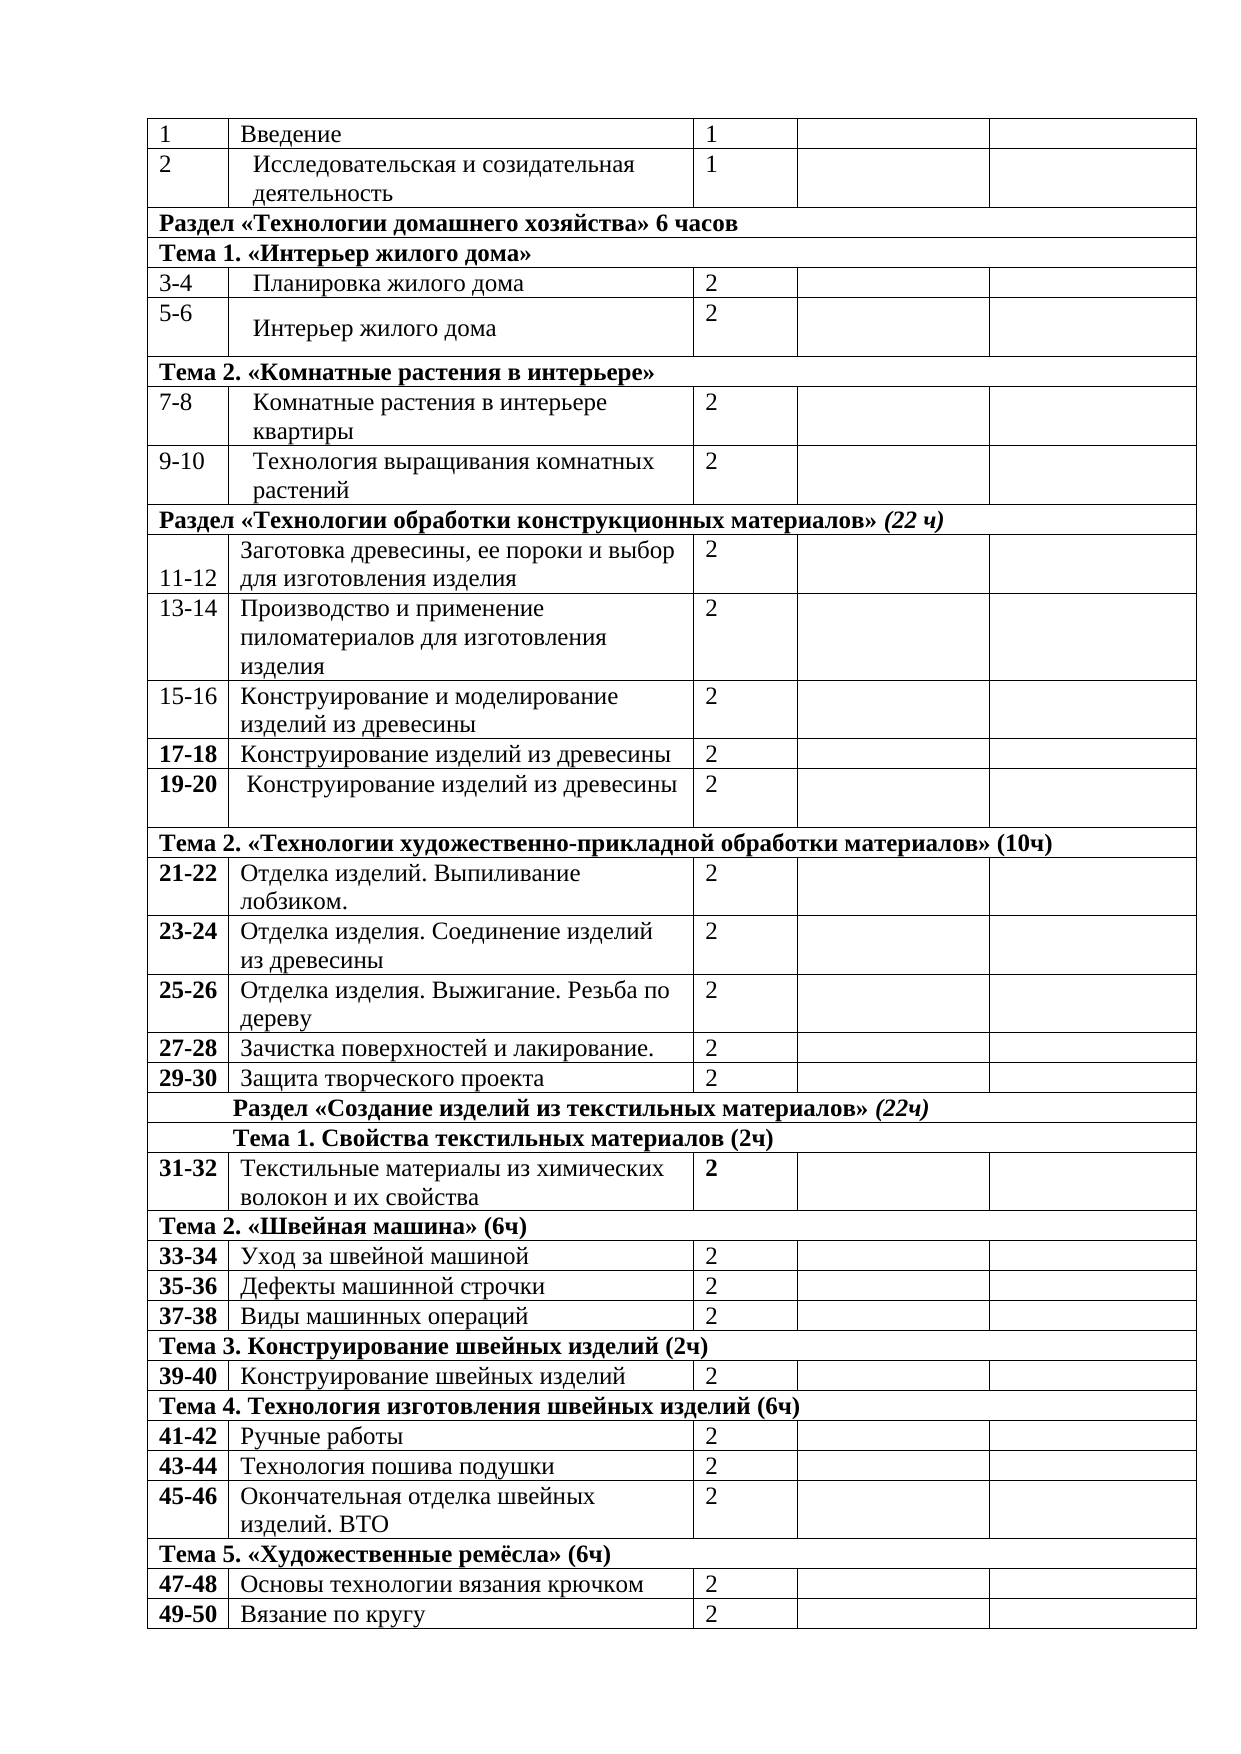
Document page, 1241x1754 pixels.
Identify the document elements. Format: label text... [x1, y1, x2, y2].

table_cell [990, 1271, 1196, 1300]
table_cell [798, 1153, 989, 1210]
table_cell 7-8 [148, 387, 228, 445]
table_cell Тема 5. «Художественные ремёсла» (6ч) [148, 1539, 1196, 1568]
table_cell 2 [694, 1421, 797, 1450]
table_cell [798, 1301, 989, 1330]
table_cell Уход за швейной машиной [229, 1241, 693, 1270]
table_cell Конструирование изделий из древесины [229, 739, 693, 768]
table_cell [798, 268, 989, 297]
table_cell 2 [694, 1361, 797, 1390]
table_cell [798, 387, 989, 445]
table_cell 25-26 [148, 975, 228, 1032]
table_cell [798, 1241, 989, 1270]
table_cell [990, 1063, 1196, 1092]
table_cell Тема 1. Свойства текстильных материалов (2ч) [148, 1123, 1196, 1152]
table_cell [990, 916, 1196, 974]
table_cell [990, 975, 1196, 1032]
table_cell [990, 1301, 1196, 1330]
table_cell 2 [694, 1451, 797, 1480]
table_cell Тема 3. Конструирование швейных изделий (2ч) [148, 1331, 1196, 1360]
table_cell 37-38 [148, 1301, 228, 1330]
table_cell Заготовка древесины, ее пороки и выбор для изготовления изделия [229, 535, 693, 592]
table_cell Конструирование швейных изделий [229, 1361, 693, 1390]
table_cell [798, 1451, 989, 1480]
table_cell [990, 268, 1196, 297]
table_cell [798, 681, 989, 738]
table_cell Конструирование изделий из древесины [229, 769, 693, 827]
table_cell 2 [694, 594, 797, 680]
table_cell Отделка изделия. Выжигание. Резьба по дереву [229, 975, 693, 1032]
table_cell Технология пошива подушки [229, 1451, 693, 1480]
table_cell Отделка изделия. Соединение изделий из древесины [229, 916, 693, 974]
table_cell 2 [694, 858, 797, 915]
table_cell 2 [694, 1033, 797, 1062]
table_cell Комнатные растения в интерьере квартиры [229, 387, 693, 445]
table_cell [798, 1421, 989, 1450]
table_cell Раздел «Создание изделий из текстильных материалов» (22ч) [148, 1093, 1196, 1122]
table_cell Исследовательская и созидательная деятельность [229, 149, 693, 207]
table_cell 2 [694, 975, 797, 1032]
table_cell [990, 387, 1196, 445]
table_cell Тема 4. Технология изготовления швейных изделий (6ч) [148, 1391, 1196, 1420]
table_cell [798, 535, 989, 592]
table_cell 3-4 [148, 268, 228, 297]
table_cell 31-32 [148, 1153, 228, 1210]
table_cell 2 [694, 387, 797, 445]
table_cell 2 [694, 916, 797, 974]
table_cell 1 [694, 119, 797, 148]
table_cell [798, 1063, 989, 1092]
table_cell [990, 1569, 1196, 1598]
table_cell [798, 594, 989, 680]
table_cell Отделка изделий. Выпиливание лобзиком. [229, 858, 693, 915]
table_cell 5-6 [148, 298, 228, 356]
table_cell 23-24 [148, 916, 228, 974]
table_cell [798, 1569, 989, 1598]
table_cell 2 [148, 149, 228, 207]
table_cell [990, 1033, 1196, 1062]
table_cell Интерьер жилого дома [229, 298, 693, 356]
table_cell 2 [694, 1271, 797, 1300]
table_cell [990, 119, 1196, 148]
table_cell 1 [694, 149, 797, 207]
table_cell [990, 858, 1196, 915]
table_cell [990, 1241, 1196, 1270]
table_cell 2 [694, 1481, 797, 1538]
table_cell Введение [229, 119, 693, 148]
table_cell 2 [694, 769, 797, 827]
table_cell Производство и применение пиломатериалов для изготовления изделия [229, 594, 693, 680]
table_cell [798, 298, 989, 356]
table_cell [798, 149, 989, 207]
table_cell Тема 2. «Комнатные растения в интерьере» [148, 357, 1196, 386]
table_cell Виды машинных операций [229, 1301, 693, 1330]
table_cell [990, 446, 1196, 504]
table_cell [990, 1421, 1196, 1450]
table_cell Дефекты машинной строчки [229, 1271, 693, 1300]
table_cell 27-28 [148, 1033, 228, 1062]
table_cell [798, 858, 989, 915]
table_cell 1 [148, 119, 228, 148]
table_cell 2 [694, 1599, 797, 1628]
table_cell [990, 1361, 1196, 1390]
table_cell Раздел «Технологии домашнего хозяйства» 6 часов [148, 208, 1196, 237]
table_cell 47-48 [148, 1569, 228, 1598]
table_cell 2 [694, 681, 797, 738]
table_cell [798, 446, 989, 504]
table_cell Технология выращивания комнатных растений [229, 446, 693, 504]
table_cell [990, 594, 1196, 680]
table_cell [990, 739, 1196, 768]
table_cell 41-42 [148, 1421, 228, 1450]
table_cell [798, 916, 989, 974]
table_cell Планировка жилого дома [229, 268, 693, 297]
table_cell 2 [694, 1241, 797, 1270]
table_cell 2 [694, 1063, 797, 1092]
table_cell [990, 1481, 1196, 1538]
table_cell 45-46 [148, 1481, 228, 1538]
table_cell 2 [694, 739, 797, 768]
table_cell [798, 975, 989, 1032]
table_cell [798, 1033, 989, 1062]
table_cell 19-20 [148, 769, 228, 827]
table_cell 2 [694, 268, 797, 297]
table_cell Тема 2. «Швейная машина» (6ч) [148, 1211, 1196, 1240]
table_cell Раздел «Технологии обработки конструкционных материалов» (22 ч) [148, 505, 1196, 533]
table_cell 39-40 [148, 1361, 228, 1390]
table_cell [990, 149, 1196, 207]
table_cell 49-50 [148, 1599, 228, 1628]
table_cell [990, 1599, 1196, 1628]
table_cell [990, 1153, 1196, 1210]
table_cell 2 [694, 298, 797, 356]
table_cell [798, 1271, 989, 1300]
table_cell Тема 1. «Интерьер жилого дома» [148, 238, 1196, 267]
table_cell Текстильные материалы из химических волокон и их свойства [229, 1153, 693, 1210]
table_cell 33-34 [148, 1241, 228, 1270]
table_cell Защита творческого проекта [229, 1063, 693, 1092]
table_cell Тема 2. «Технологии художественно-прикладной обработки материалов» (10ч) [148, 828, 1196, 857]
table_cell 15-16 [148, 681, 228, 738]
table_cell 29-30 [148, 1063, 228, 1092]
table_cell [798, 1599, 989, 1628]
table_cell 11-12 [148, 535, 228, 592]
table_cell 2 [694, 535, 797, 592]
table_cell 9-10 [148, 446, 228, 504]
table_cell 2 [694, 1569, 797, 1598]
table_cell [798, 739, 989, 768]
table_cell [990, 298, 1196, 356]
table_cell [990, 769, 1196, 827]
table_cell 35-36 [148, 1271, 228, 1300]
table_cell 2 [694, 1301, 797, 1330]
table_cell [798, 1361, 989, 1390]
table_cell 13-14 [148, 594, 228, 680]
table_cell 2 [694, 1153, 797, 1210]
table_cell [990, 1451, 1196, 1480]
table_cell Вязание по кругу [229, 1599, 693, 1628]
table_cell [990, 535, 1196, 592]
table_cell 2 [694, 446, 797, 504]
table_cell Основы технологии вязания крючком [229, 1569, 693, 1598]
table_cell Конструирование и моделирование изделий из древесины [229, 681, 693, 738]
table_cell Ручные работы [229, 1421, 693, 1450]
table_cell 17-18 [148, 739, 228, 768]
table_cell Зачистка поверхностей и лакирование. [229, 1033, 693, 1062]
table_cell 21-22 [148, 858, 228, 915]
table_cell [798, 769, 989, 827]
table_cell Окончательная отделка швейных изделий. ВТО [229, 1481, 693, 1538]
table_cell 43-44 [148, 1451, 228, 1480]
table_cell [798, 119, 989, 148]
table_cell [990, 681, 1196, 738]
table_cell [798, 1481, 989, 1538]
